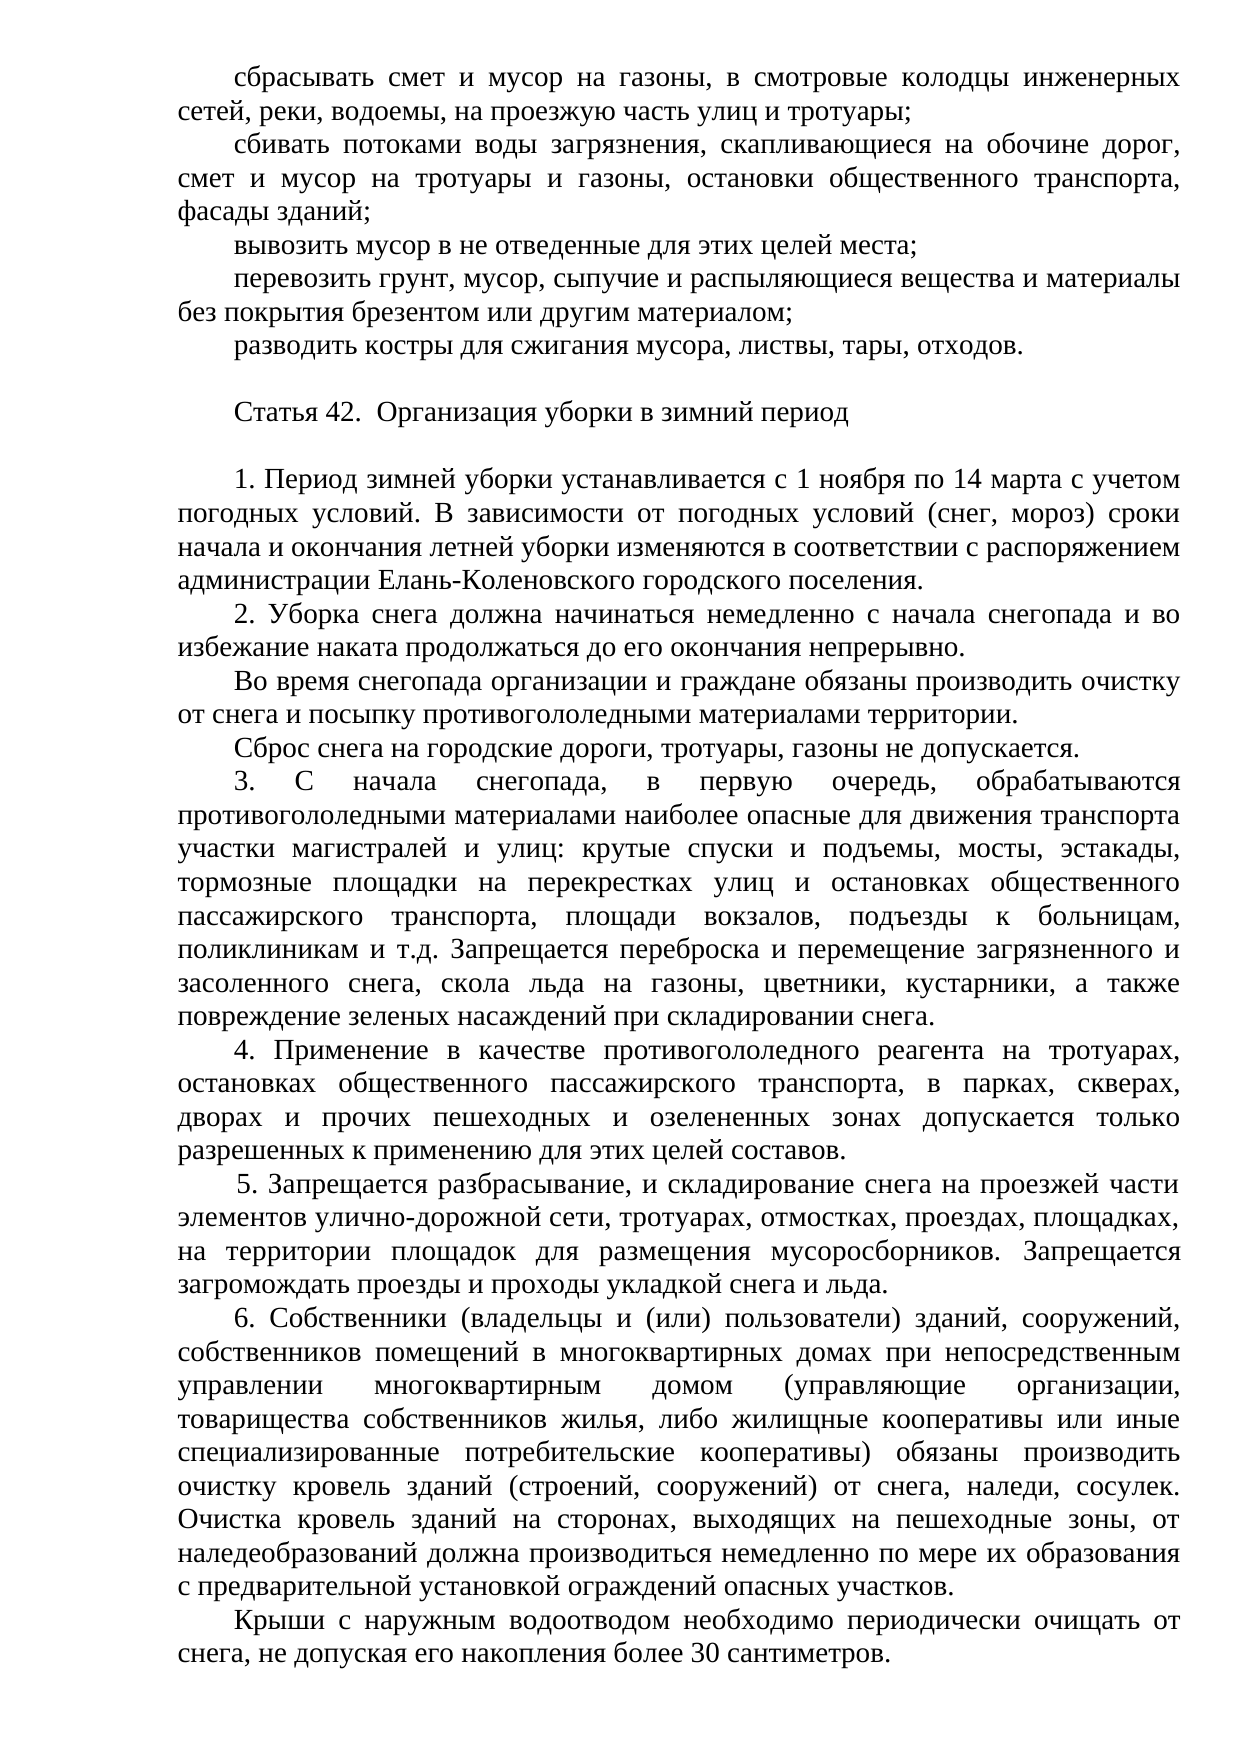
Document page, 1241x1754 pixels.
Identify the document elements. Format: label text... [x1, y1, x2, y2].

text 5. Запрещается разбрасывание, и складирование снега на проезжей части элементов улично-дорожной сети, тротуарах, отмостках, проездах, площадках, на территории площадок для размещения мусоросборников. Запрещается загромождать проезды и проходы укладкой снега и льда. [177, 1166, 1181, 1200]
text Статья 42. Организация уборки в зимний период [177, 394, 1181, 428]
text 2. Уборка снега должна начинаться немедленно с начала снегопада и во избежание наката продолжаться до его окончания непрерывно. [177, 596, 1181, 663]
text 5. Запрещается разбрасывание, и складирование снега на проезжей части элементов улично-дорожной сети, тротуарах, отмостках, проездах, площадках, на территории площадок для размещения мусоросборников. Запрещается загромождать проезды и проходы укладкой снега и льда. [177, 1233, 1181, 1300]
text 4. Применение в качестве противогололедного реагента на тротуарах, остановках общественного пассажирского транспорта, в парках, скверах, дворах и прочих пешеходных и озелененных зонах допускается только разрешенных к применению для этих целей составов. [177, 1032, 1181, 1166]
text разводить костры для сжигания мусора, листвы, тары, отходов. [177, 327, 1181, 361]
text Крыши с наружным водоотводом необходимо периодически очищать от снега, не допуская его накопления более 30 сантиметров. [177, 1602, 1181, 1669]
text 6. Собственники (владельцы и (или) пользователи) зданий, сооружений, собственников помещений в многоквартирных домах при непосредственным управлении многоквартирным домом (управляющие организации, товарищества собственников жилья, либо жилищные кооперативы или иные специализированные потребительские кооперативы) обязаны производить очистку кровель зданий (строений, сооружений) от снега, наледи, сосулек. Очистка кровель зданий на сторонах, выходящих на пешеходные зоны, от наледеобразований должна производиться немедленно по мере их образования с предварительной установкой ограждений опасных участков. [177, 1300, 1181, 1602]
text вывозить мусор в не отведенные для этих целей места; [177, 227, 1181, 260]
text сбивать потоками воды загрязнения, скапливающиеся на обочине дорог, смет и мусор на тротуары и газоны, остановки общественного транспорта, фасады зданий; [177, 126, 1181, 227]
text Сброс снега на городские дороги, тротуары, газоны не допускается. [177, 730, 1181, 763]
text 1. Период зимней уборки устанавливается с 1 ноября по 14 марта с учетом погодных условий. В зависимости от погодных условий (снег, мороз) сроки начала и окончания летней уборки изменяются в соответствии с распоряжением администрации Елань-Коленовского городского поселения. [177, 462, 1181, 596]
text перевозить грунт, мусор, сыпучие и распыляющиеся вещества и материалы без покрытия брезентом или другим материалом; [177, 260, 1181, 327]
text 3. С начала снегопада, в первую очередь, обрабатываются противогололедными материалами наиболее опасные для движения транспорта участки магистралей и улиц: крутые спуски и подъемы, мосты, эстакады, тормозные площадки на перекрестках улиц и остановках общественного пассажирского транспорта, площади вокзалов, подъезды к больницам, поликлиникам и т.д. Запрещается переброска и перемещение загрязненного и засоленного снега, скола льда на газоны, цветники, кустарники, а также повреждение зеленых насаждений при складировании снега. [177, 763, 1181, 1032]
text сбрасывать смет и мусор на газоны, в смотровые колодцы инженерных сетей, реки, водоемы, на проезжую часть улиц и тротуары; [177, 59, 1181, 126]
text Во время снегопада организации и граждане обязаны производить очистку от снега и посыпку противогололедными материалами территории. [177, 663, 1181, 730]
